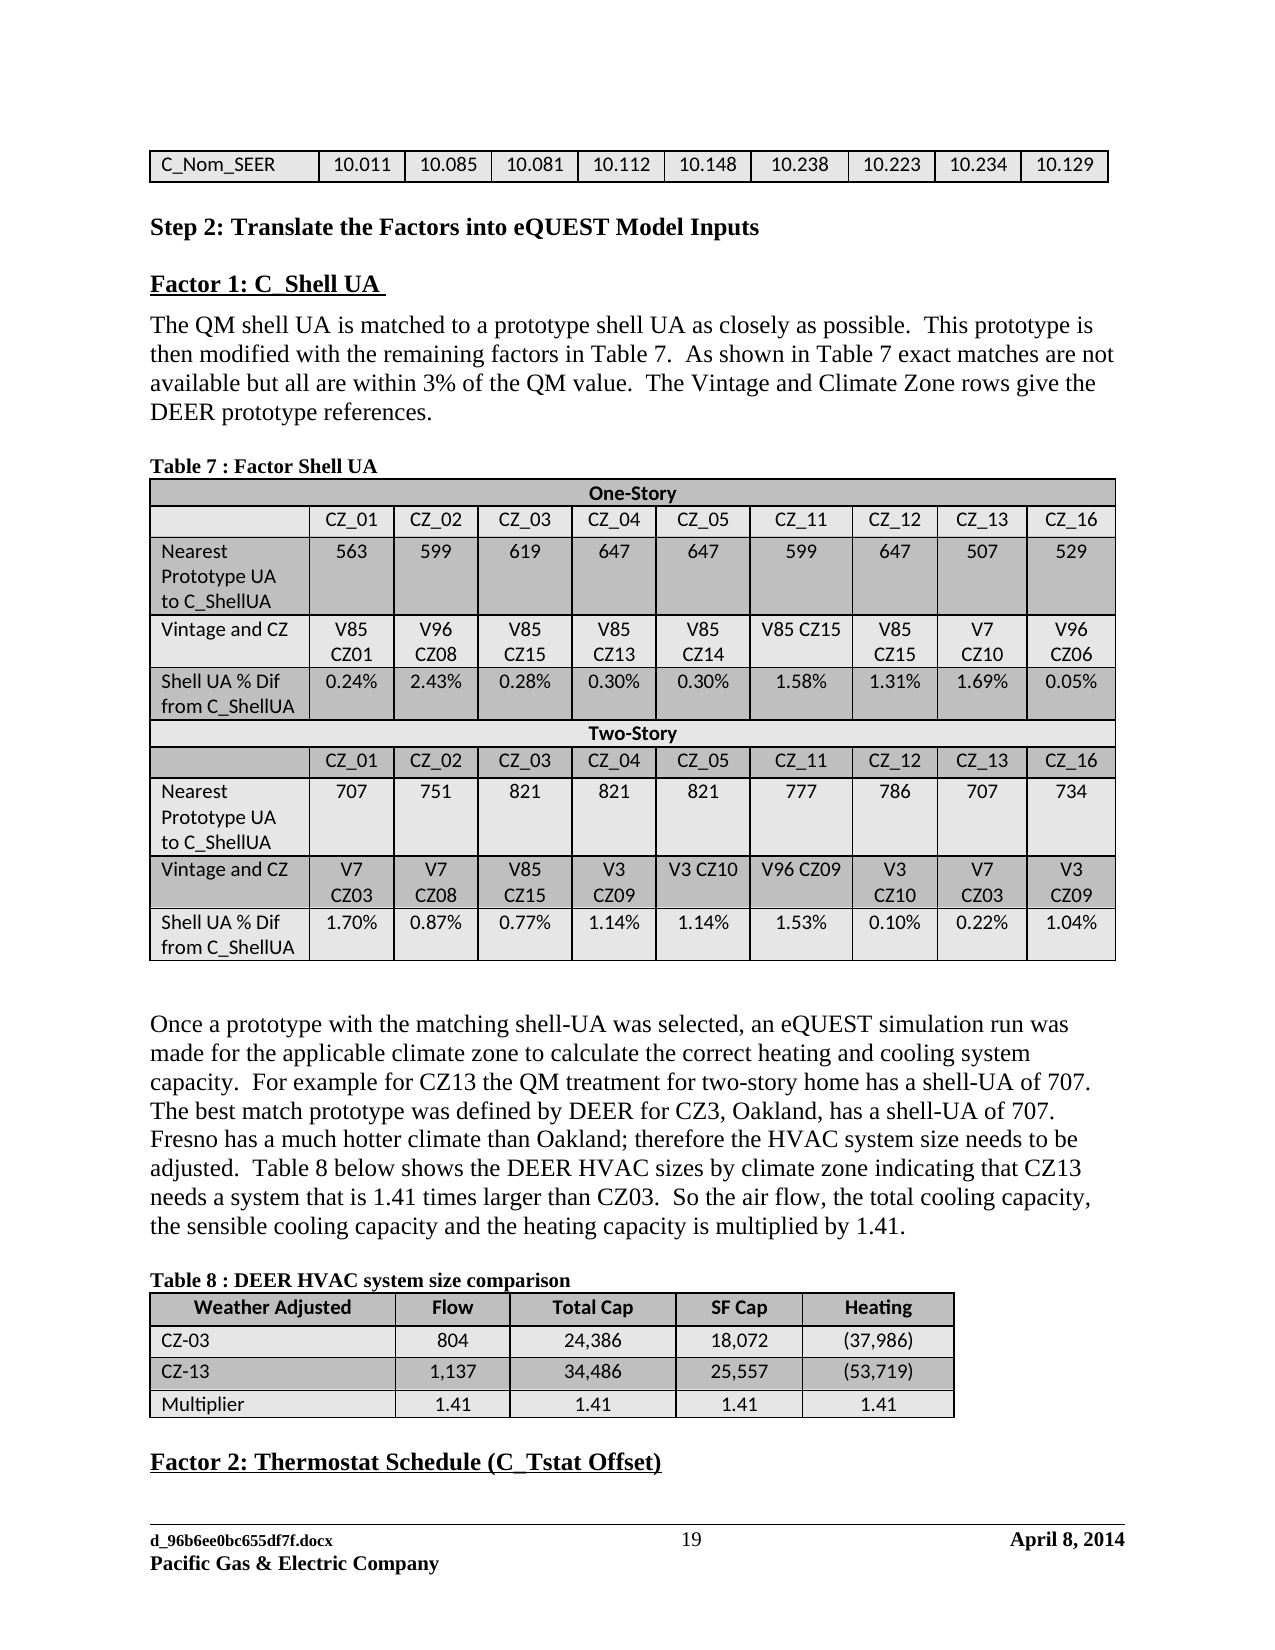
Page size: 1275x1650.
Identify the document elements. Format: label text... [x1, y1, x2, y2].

table_cell CZ_12 [853, 748, 937, 777]
table_cell 821 [479, 779, 571, 855]
table_cell 1.04% [1028, 909, 1115, 960]
table_cell 647 [573, 538, 655, 614]
table_header SF Cap [677, 1294, 802, 1325]
table_cell CZ-13 [151, 1358, 395, 1389]
table_cell 10.129 [1022, 152, 1107, 181]
table_cell C_Nom_SEER [151, 152, 318, 181]
text Step 2: Translate the Factors into eQUEST Model Inputs [150, 212, 1125, 240]
table_cell 24,386 [511, 1327, 675, 1357]
table_cell 786 [853, 779, 937, 855]
table_cell V7 CZ03 [310, 857, 393, 907]
table_cell CZ_16 [1028, 748, 1115, 777]
table_cell CZ_01 [310, 507, 393, 536]
table_cell Vintage and CZ [151, 857, 309, 907]
table_header Heating [803, 1294, 953, 1325]
table_header One-Story [151, 480, 1115, 505]
table_cell 1.70% [310, 909, 393, 960]
table_cell V7 CZ10 [938, 616, 1026, 667]
table_cell 1.41 [396, 1391, 509, 1416]
table_cell 10.148 [665, 152, 750, 181]
table_cell V96 CZ08 [395, 616, 477, 667]
table_cell V3 CZ10 [657, 857, 749, 907]
table_cell CZ_04 [573, 507, 655, 536]
text The QM shell UA is matched to a prototype shell UA as closely as possible. This prototype is then modified with the remaining factors in Table 7. As shown in Table 7 exact matches are not available but all are within 3% of the QM value. The Vintage and Climate Zone rows give the DEER prototype references. [150, 310, 1125, 425]
table_cell 0.24% [310, 668, 393, 719]
table_cell 619 [479, 538, 571, 614]
table_cell 0.05% [1028, 668, 1115, 719]
table_cell CZ_04 [573, 748, 655, 777]
table_cell 529 [1028, 538, 1115, 614]
text Once a prototype with the matching shell-UA was selected, an eQUEST simulation run was made for the applicable climate zone to calculate the correct heating and cooling system capacity. For example for CZ13 the QM treatment for two-story home has a shell-UA of 707. The best match prototype was defined by DEER for CZ3, Oakland, has a shell-UA of 707. Fresno has a much hotter climate than Oakland; therefore the HVAC system size needs to be adjusted. Table 8 below shows the DEER HVAC sizes by climate zone indicating that CZ13 needs a system that is 1.41 times larger than CZ03. So the air flow, the total cooling capacity, the sensible cooling capacity and the heating capacity is multiplied by 1.41. [150, 1009, 1125, 1239]
table_cell 2.43% [395, 668, 477, 719]
table_cell Multiplier [151, 1391, 395, 1416]
table_cell 0.28% [479, 668, 571, 719]
table_cell 10.238 [752, 152, 848, 181]
table_cell 1.58% [751, 668, 852, 719]
table_cell V85 CZ15 [751, 616, 852, 667]
table_cell V3 CZ09 [573, 857, 655, 907]
table_cell 10.112 [579, 152, 664, 181]
table_cell CZ_02 [395, 748, 477, 777]
table_cell CZ_13 [938, 748, 1026, 777]
table_cell 1.41 [803, 1391, 953, 1416]
table_header Total Cap [511, 1294, 675, 1325]
table_cell 507 [938, 538, 1026, 614]
table_cell CZ_11 [751, 507, 852, 536]
table_cell V85 CZ15 [479, 616, 571, 667]
text Table 8 : DEER HVAC system size comparison [150, 1268, 1125, 1292]
table_cell CZ_12 [853, 507, 937, 536]
table_cell V85 CZ15 [853, 616, 937, 667]
table_cell CZ_02 [395, 507, 477, 536]
table_cell 1.31% [853, 668, 937, 719]
table_cell 1.53% [751, 909, 852, 960]
table_cell (53,719) [803, 1358, 953, 1389]
table_cell CZ_11 [751, 748, 852, 777]
table_cell CZ_13 [938, 507, 1026, 536]
table_cell 751 [395, 779, 477, 855]
table_cell CZ_03 [479, 748, 571, 777]
table_cell 1.41 [677, 1391, 802, 1416]
table_cell 1.14% [657, 909, 749, 960]
table_cell 10.234 [936, 152, 1020, 181]
table_cell Shell UA % Dif from C_ShellUA [151, 909, 309, 960]
table_cell V3 CZ09 [1028, 857, 1115, 907]
table_cell CZ_05 [657, 748, 749, 777]
table_cell 1.14% [573, 909, 655, 960]
table_cell CZ_05 [657, 507, 749, 536]
table_cell 34,486 [511, 1358, 675, 1389]
table_cell V96 CZ06 [1028, 616, 1115, 667]
table_cell V85 CZ15 [479, 857, 571, 907]
table_cell 734 [1028, 779, 1115, 855]
table_cell [151, 507, 309, 536]
text Factor 2: Thermostat Schedule (C_Tstat Offset) [150, 1447, 1125, 1476]
table_cell 599 [395, 538, 477, 614]
table_header Weather Adjusted [151, 1294, 395, 1325]
table_cell 0.30% [573, 668, 655, 719]
table_cell 647 [657, 538, 749, 614]
table_cell CZ_01 [310, 748, 393, 777]
table_cell 10.011 [320, 152, 404, 181]
table_cell CZ_03 [479, 507, 571, 536]
table_cell V3 CZ10 [853, 857, 937, 907]
table_cell 0.77% [479, 909, 571, 960]
table_cell Nearest Prototype UA to C_ShellUA [151, 538, 309, 614]
text Table 7 : Factor Shell UA [150, 454, 1125, 478]
table_cell 0.22% [938, 909, 1026, 960]
table_cell 25,557 [677, 1358, 802, 1389]
table_cell 0.10% [853, 909, 937, 960]
table_cell CZ_16 [1028, 507, 1115, 536]
table_cell 821 [573, 779, 655, 855]
table_cell V85 CZ01 [310, 616, 393, 667]
table_cell V85 CZ14 [657, 616, 749, 667]
table_cell 1,137 [396, 1358, 509, 1389]
table_cell Nearest Prototype UA to C_ShellUA [151, 779, 309, 855]
table_cell Two-Story [151, 721, 1115, 746]
table_cell V7 CZ03 [938, 857, 1026, 907]
table_cell 18,072 [677, 1327, 802, 1357]
table_cell 10.081 [492, 152, 577, 181]
table_cell (37,986) [803, 1327, 953, 1357]
table_cell 821 [657, 779, 749, 855]
table_cell 563 [310, 538, 393, 614]
table_cell [151, 748, 309, 777]
table_cell 804 [396, 1327, 509, 1357]
table_cell 647 [853, 538, 937, 614]
table_cell V7 CZ08 [395, 857, 477, 907]
table_cell CZ-03 [151, 1327, 395, 1357]
table_cell Vintage and CZ [151, 616, 309, 667]
table_cell 10.223 [849, 152, 934, 181]
table_cell 1.69% [938, 668, 1026, 719]
table_cell 599 [751, 538, 852, 614]
table_cell V85 CZ13 [573, 616, 655, 667]
table_cell 10.085 [406, 152, 491, 181]
table_cell 777 [751, 779, 852, 855]
table_cell 0.30% [657, 668, 749, 719]
table_cell V96 CZ09 [751, 857, 852, 907]
table_cell Shell UA % Dif from C_ShellUA [151, 668, 309, 719]
table_cell 0.87% [395, 909, 477, 960]
table_cell 707 [310, 779, 393, 855]
table_cell 707 [938, 779, 1026, 855]
text Factor 1: C_Shell UA [150, 269, 1125, 298]
table_cell 1.41 [511, 1391, 675, 1416]
table_header Flow [396, 1294, 509, 1325]
